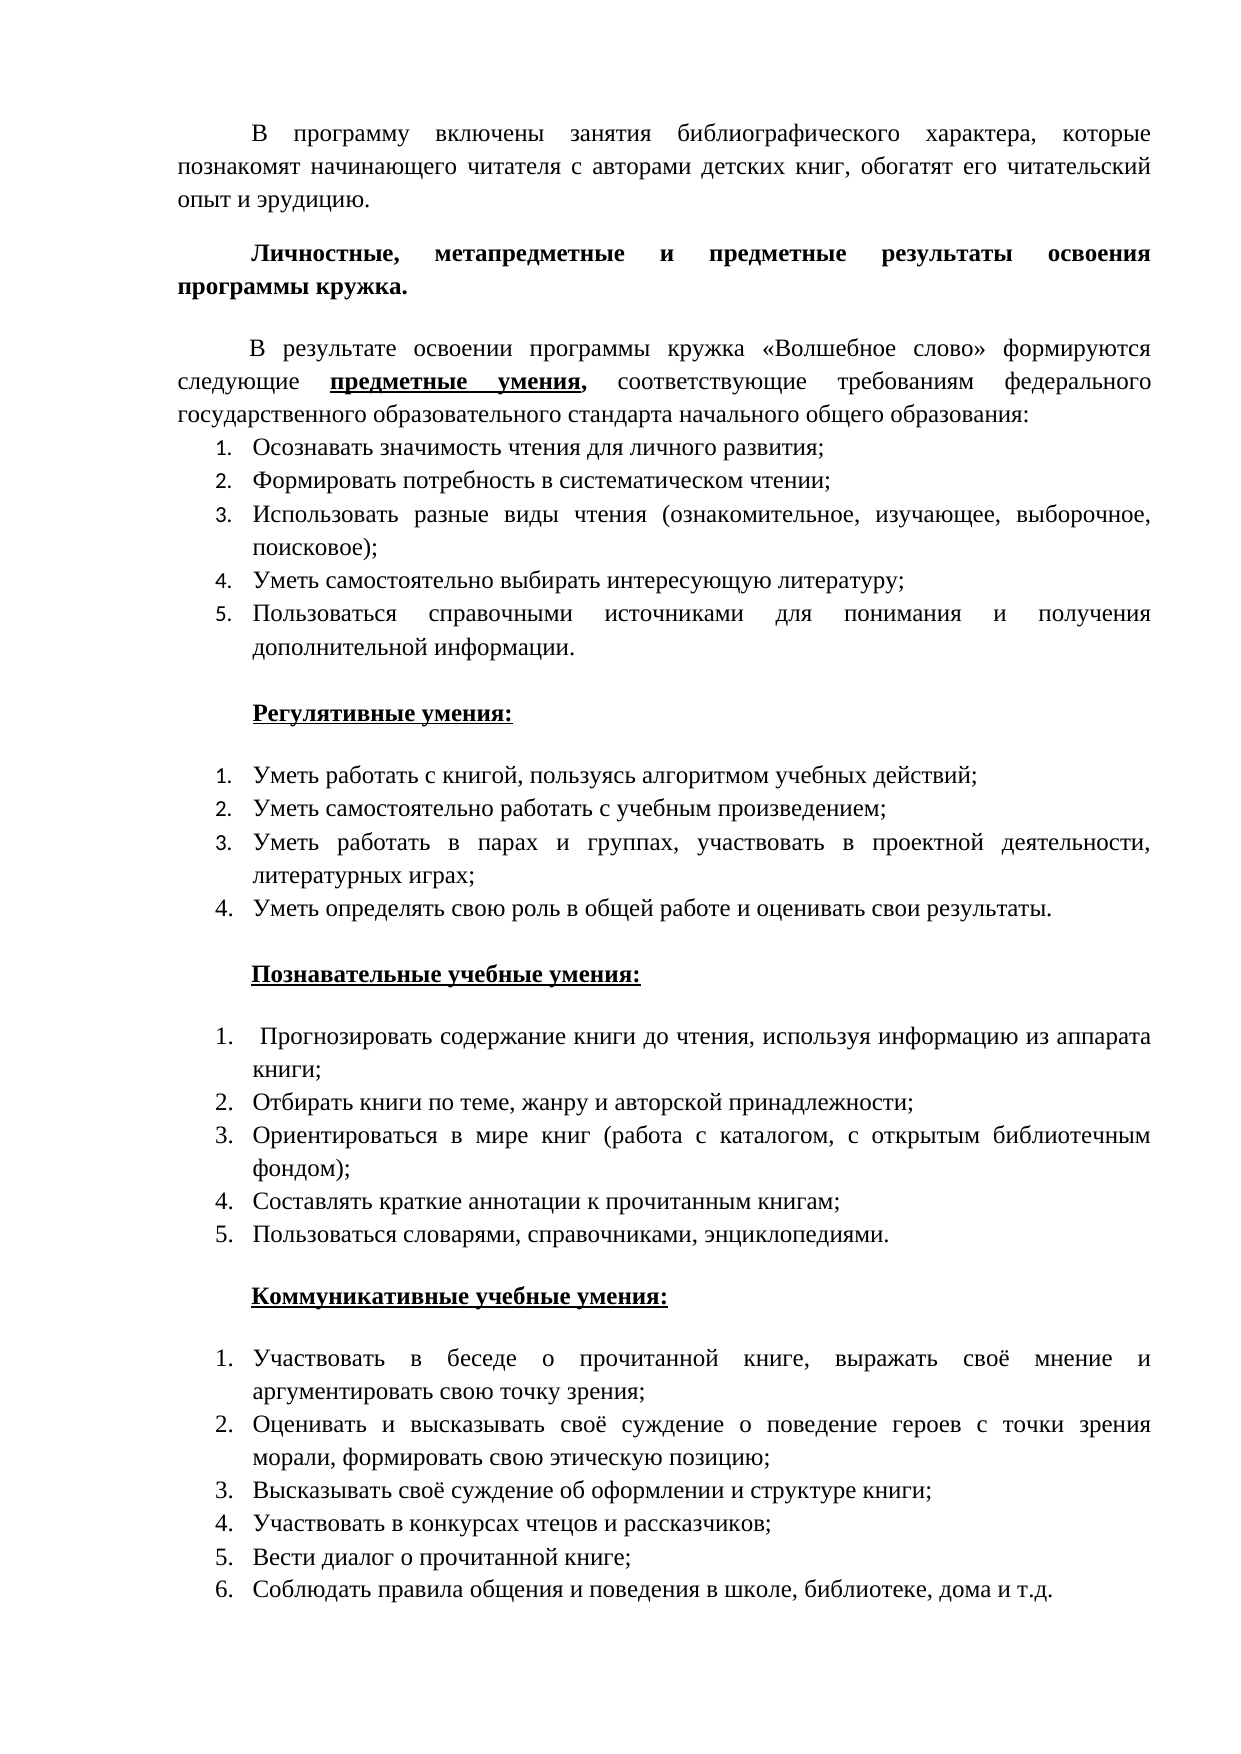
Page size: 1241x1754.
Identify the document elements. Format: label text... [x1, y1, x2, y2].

list Отбирать книги по теме, жанру и авторской принадлежности; [215, 1087, 1152, 1116]
list Вести диалог о прочитанной книге; [215, 1542, 1152, 1570]
list Уметь самостоятельно выбирать интересующую литературу; [215, 565, 1152, 594]
list Пользоваться словарями, справочниками, энциклопедиями. [215, 1219, 1152, 1248]
list Составлять краткие аннотации к прочитанным книгам; [215, 1186, 1152, 1215]
list Участвовать в беседе о прочитанной книге, выражать своё мнение и аргументировать свою точку зрения; [215, 1343, 1152, 1405]
list Уметь самостоятельно работать с учебным произведением; [215, 793, 1152, 822]
list Прогнозировать содержание книги до чтения, используя информацию из аппарата книги; [215, 1021, 1152, 1083]
list Высказывать своё суждение об оформлении и структуре книги; [215, 1476, 1152, 1504]
list Осознавать значимость чтения для личного развития; [215, 432, 1152, 461]
list Уметь работать в парах и группах, участвовать в проектной деятельности, литературных играх; [215, 827, 1152, 889]
text Коммуникативные учебные умения: [177, 1281, 1152, 1310]
list Уметь определять свою роль в общей работе и оценивать свои результаты. [215, 893, 1152, 922]
text Личностные, метапредметные и предметные результаты освоения программы кружка. [177, 238, 1152, 300]
list Формировать потребность в систематическом чтении; [215, 466, 1152, 494]
list Ориентироваться в мире книг (работа с каталогом, с открытым библиотечным фондом); [215, 1120, 1152, 1182]
text В результате освоении программы кружка «Волшебное слово» формируются следующие предметные умения, соответствующие требованиям федерального государственного образовательного стандарта начального общего образования: [177, 333, 1152, 428]
list Регулятивные умения: [252, 698, 1152, 727]
list Оценивать и высказывать своё суждение о поведение героев с точки зрения морали, формировать свою этическую позицию; [215, 1409, 1152, 1471]
list Участвовать в конкурсах чтецов и рассказчиков; [215, 1508, 1152, 1537]
list Соблюдать правила общения и поведения в школе, библиотеке, дома и т.д. [215, 1574, 1152, 1603]
text В программу включены занятия библиографического характера, которые познакомят начинающего читателя с авторами детских книг, обогатят его читательский опыт и эрудицию. [177, 118, 1152, 213]
list Уметь работать с книгой, пользуясь алгоритмом учебных действий; [215, 760, 1152, 789]
list Использовать разные виды чтения (ознакомительное, изучающее, выборочное, поисковое); [215, 499, 1152, 561]
text Познавательные учебные умения: [177, 959, 1152, 988]
list Пользоваться справочными источниками для понимания и получения дополнительной информации. [215, 598, 1152, 661]
